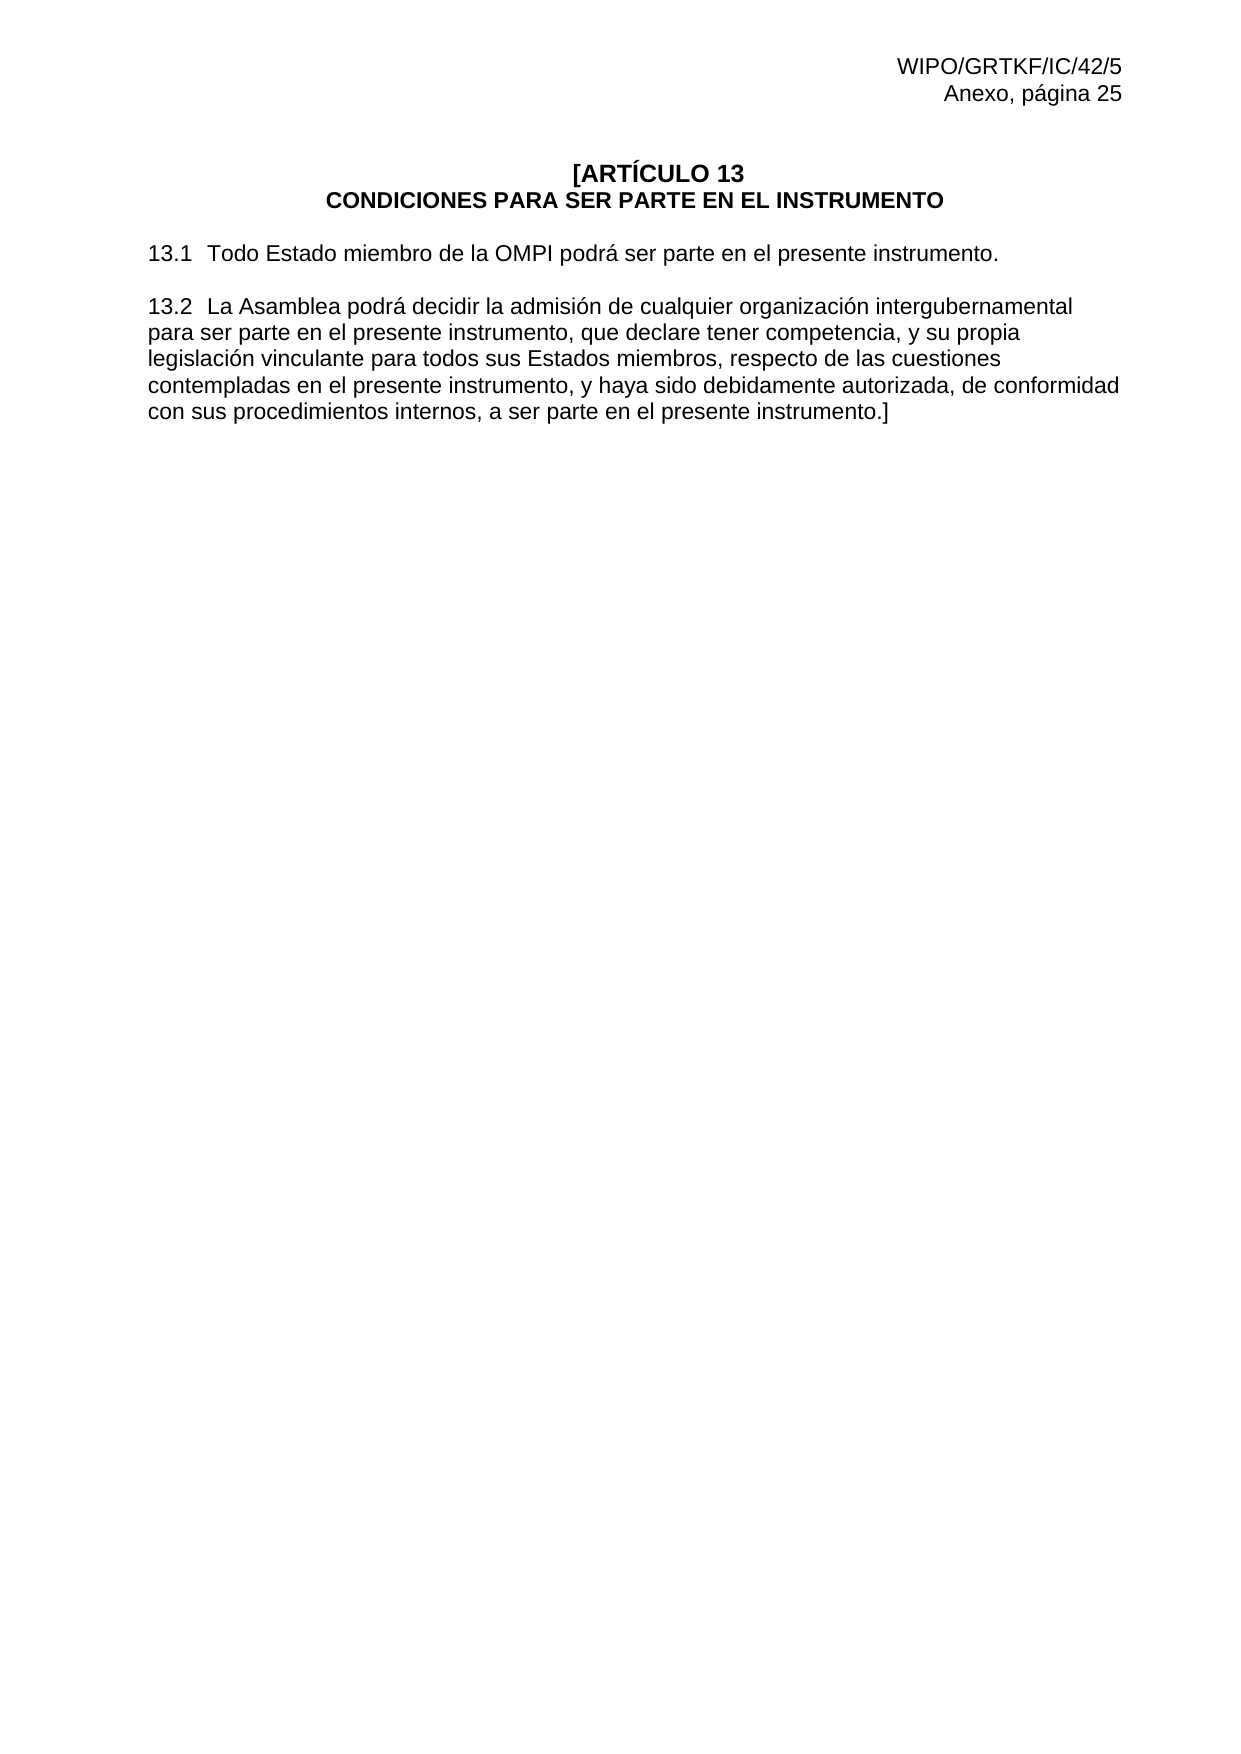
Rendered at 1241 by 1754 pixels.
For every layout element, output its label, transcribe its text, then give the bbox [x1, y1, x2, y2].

text CONDICIONES PARA SER PARTE EN EL INSTRUMENTO [148, 187, 1122, 214]
text [ARTÍCULO 13 [194, 158, 1122, 187]
text 13.1 Todo Estado miembro de la OMPI podrá ser parte en el presente instrumento. [148, 240, 1122, 266]
text 13.2 La Asamblea podrá decidir la admisión de cualquier organización intergubernamental para ser parte en el presente instrumento, que declare tener competencia, y su propia legislación vinculante para todos sus Estados miembros, respecto de las cuestiones contempladas en el presente instrumento, y haya sido debidamente autorizada, de conformidad con sus procedimientos internos, a ser parte en el presente instrumento.] [148, 293, 1122, 424]
